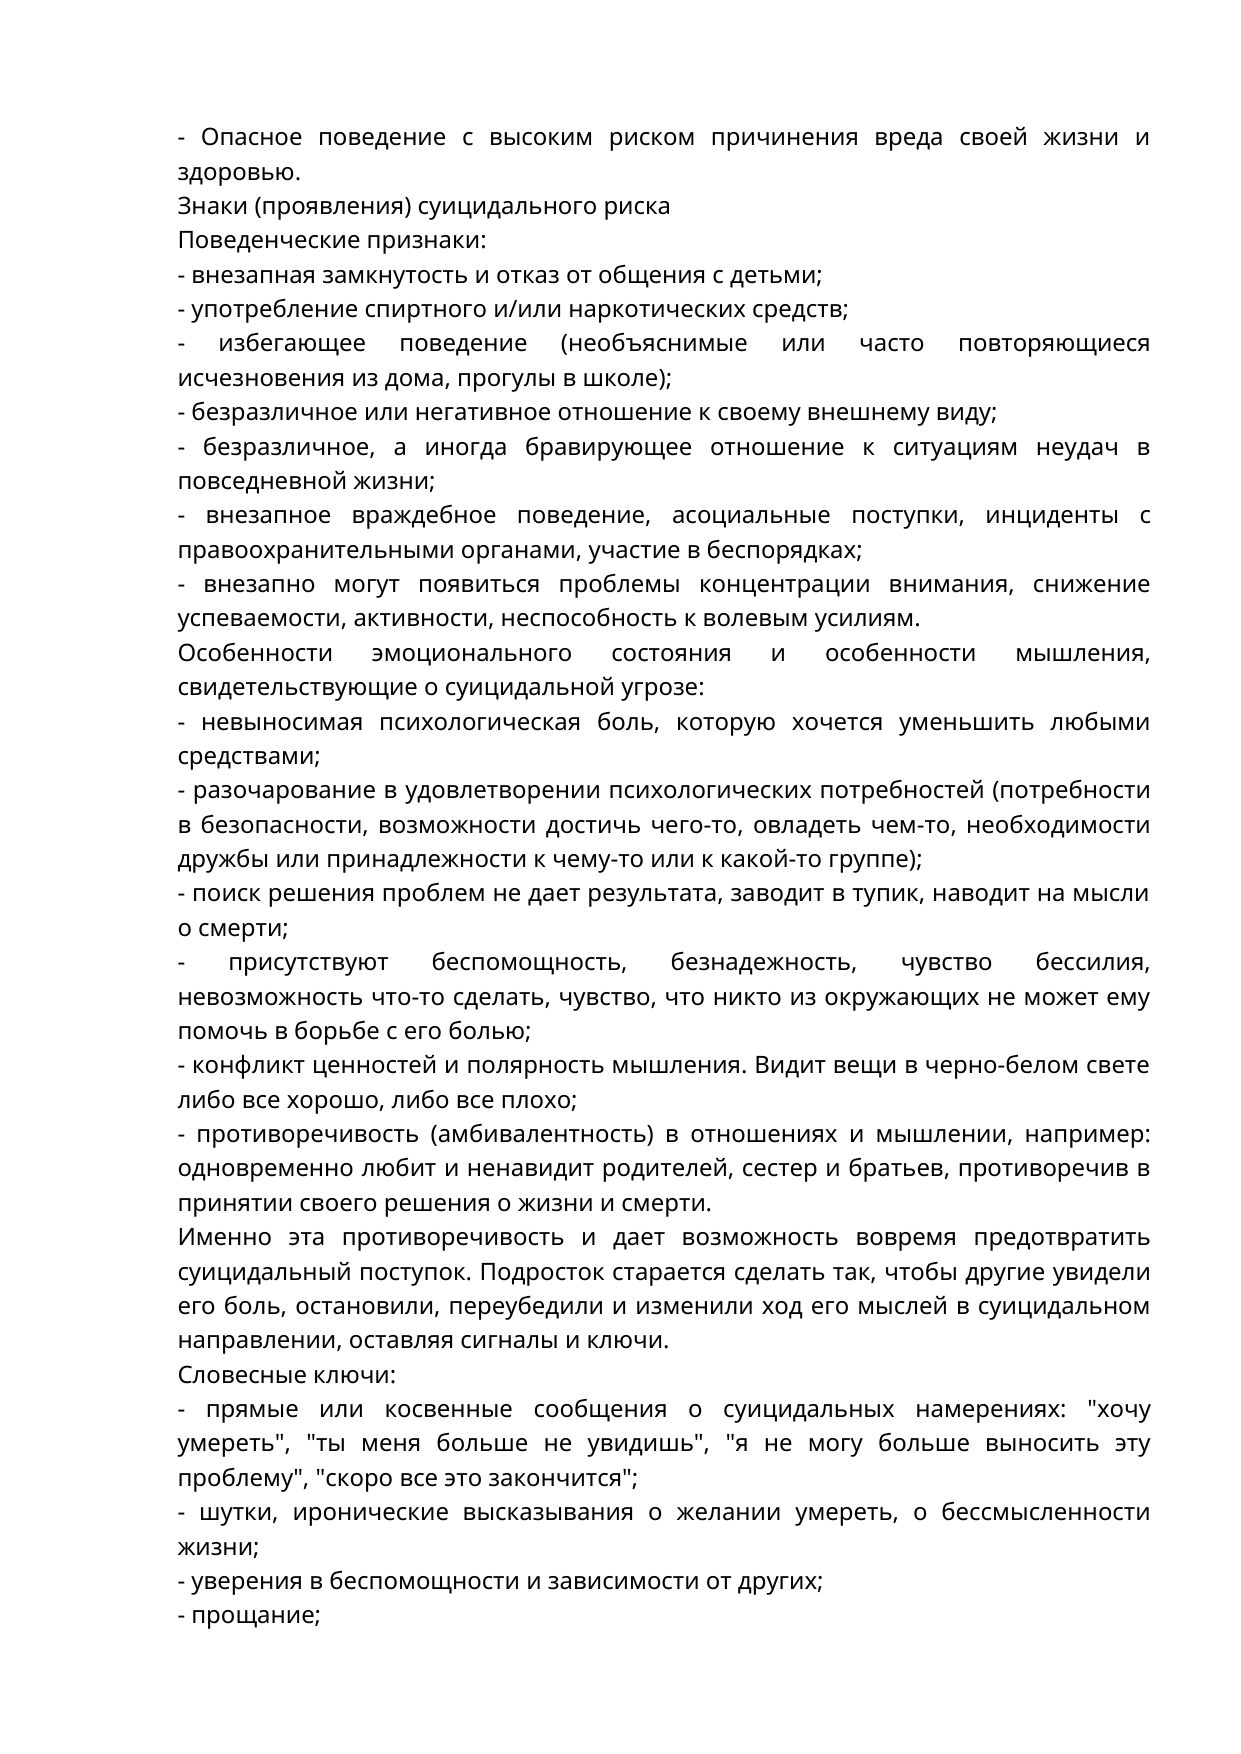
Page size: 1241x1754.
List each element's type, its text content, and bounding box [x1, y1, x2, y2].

text - безразличное или негативное отношение к своему внешнему виду; [177, 393, 1152, 427]
text Знаки (проявления) суицидального риска [177, 187, 1152, 221]
text - шутки, иронические высказывания о желании умереть, о бессмысленности жизни; [177, 1493, 1152, 1562]
text Поведенческие признаки: [177, 221, 1152, 256]
text - присутствуют беспомощность, безнадежность, чувство бессилия, невозможность что-то сделать, чувство, что никто из окружающих не может ему помочь в борьбе с его болью; [177, 943, 1152, 1046]
text - внезапная замкнутость и отказ от общения с детьми; [177, 256, 1152, 290]
text - прямые или косвенные сообщения о суицидальных намерениях: "хочу умереть", "ты меня больше не увидишь", "я не могу больше выносить эту проблему", "скоро все это закончится"; [177, 1390, 1152, 1493]
text - разочарование в удовлетворении психологических потребностей (потребности в безопасности, возможности достичь чего-то, овладеть чем-то, необходимости дружбы или принадлежности к чему-то или к какой-то группе); [177, 771, 1152, 874]
text - внезапно могут появиться проблемы концентрации внимания, снижение успеваемости, активности, неспособность к волевым усилиям. [177, 565, 1152, 634]
text - противоречивость (амбивалентность) в отношениях и мышлении, например: одновременно любит и ненавидит родителей, сестер и братьев, противоречив в принятии своего решения о жизни и смерти. [177, 1115, 1152, 1218]
text Особенности эмоционального состояния и особенности мышления, свидетельствующие о суицидальной угрозе: [177, 634, 1152, 702]
text - конфликт ценностей и полярность мышления. Видит вещи в черно-белом свете либо все хорошо, либо все плохо; [177, 1046, 1152, 1115]
text - невыносимая психологическая боль, которую хочется уменьшить любыми средствами; [177, 702, 1152, 771]
text - Опасное поведение с высоким риском причинения вреда своей жизни и здоровью. [177, 118, 1152, 187]
text - уверения в беспомощности и зависимости от других; [177, 1562, 1152, 1596]
text - внезапное враждебное поведение, асоциальные поступки, инциденты с правоохранительными органами, участие в беспорядках; [177, 496, 1152, 565]
text Именно эта противоречивость и дает возможность вовремя предотвратить суицидальный поступок. Подросток старается сделать так, чтобы другие увидели его боль, остановили, переубедили и изменили ход его мыслей в суицидальном направлении, оставляя сигналы и ключи. [177, 1218, 1152, 1356]
text - поиск решения проблем не дает результата, заводит в тупик, наводит на мысли о смерти; [177, 874, 1152, 943]
text - безразличное, а иногда бравирующее отношение к ситуациям неудач в повседневной жизни; [177, 427, 1152, 496]
text - прощание; [177, 1596, 1152, 1631]
text Словесные ключи: [177, 1356, 1152, 1390]
text - употребление спиртного и/или наркотических средств; [177, 290, 1152, 324]
text - избегающее поведение (необъяснимые или часто повторяющиеся исчезновения из дома, прогулы в школе); [177, 324, 1152, 393]
